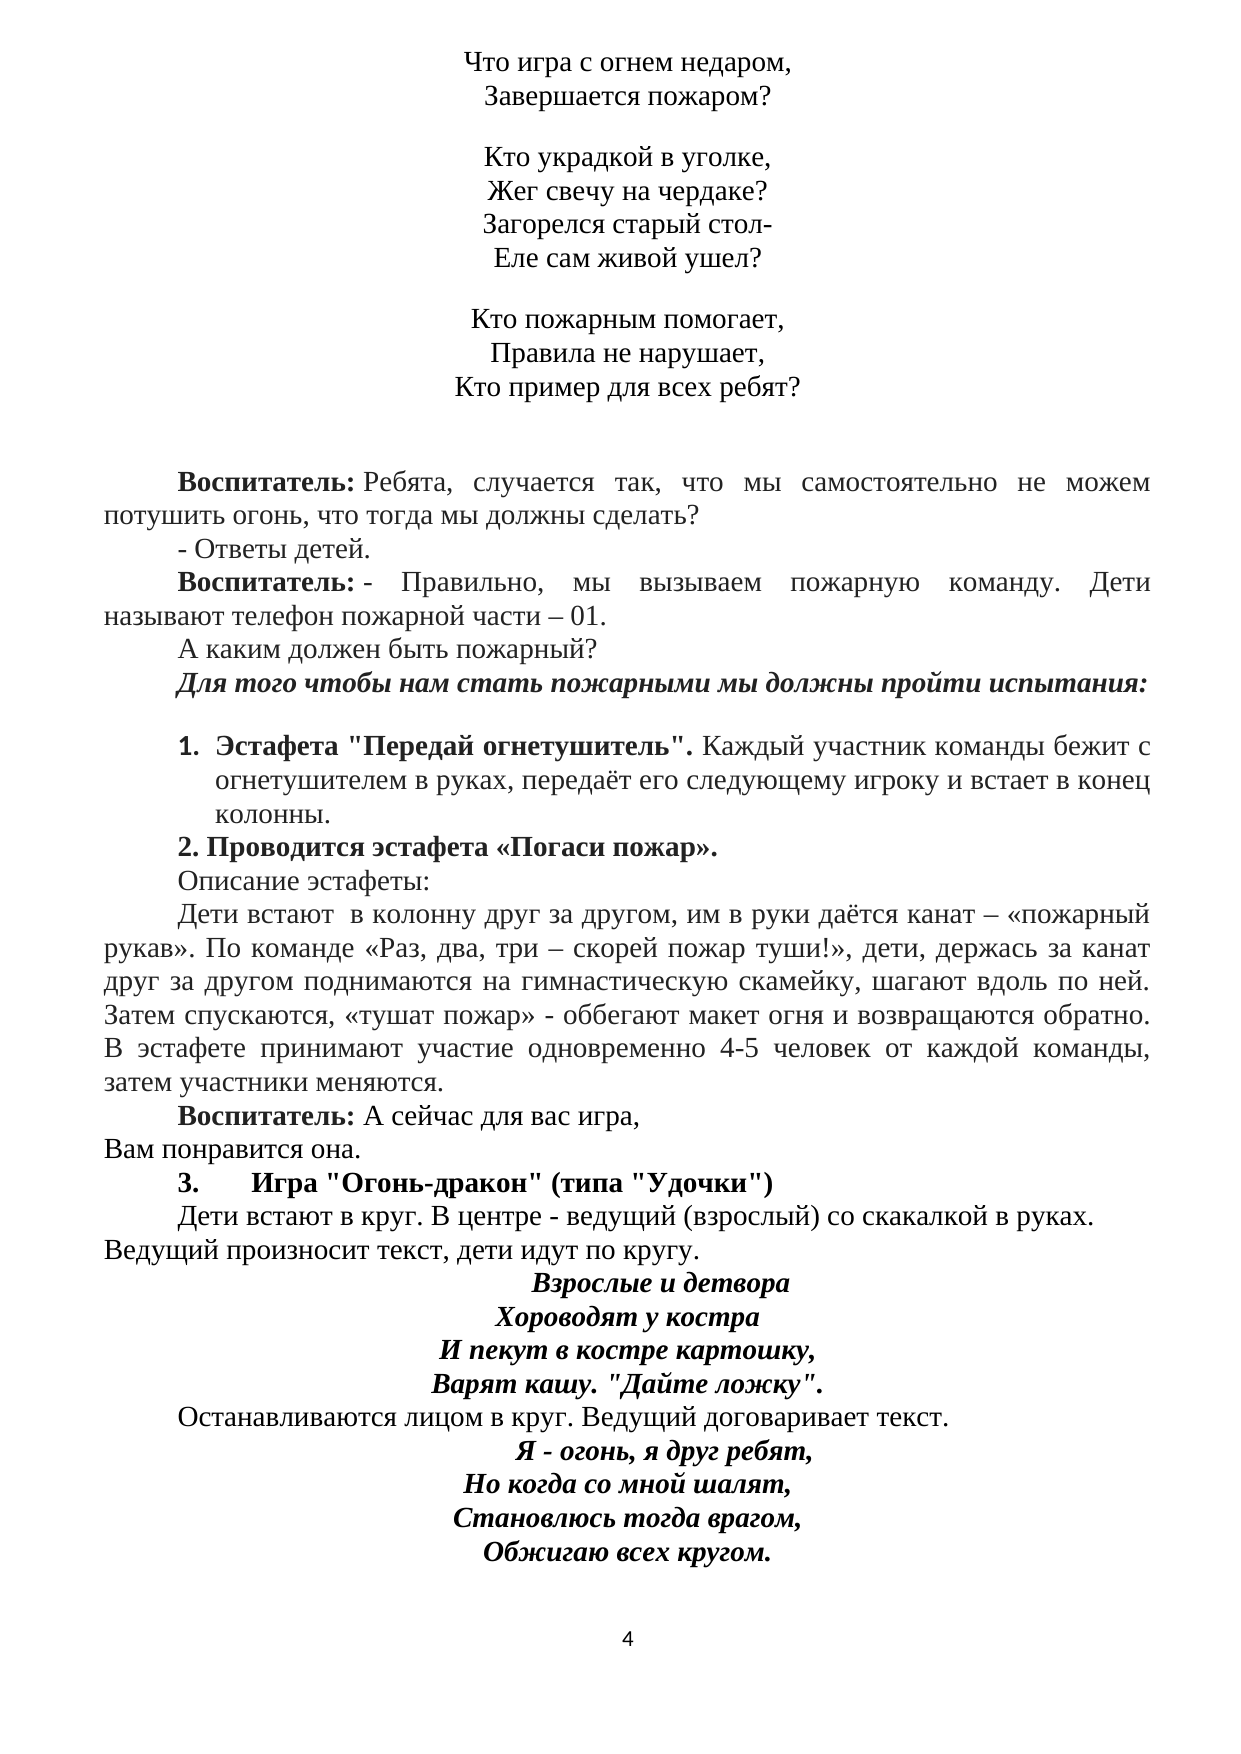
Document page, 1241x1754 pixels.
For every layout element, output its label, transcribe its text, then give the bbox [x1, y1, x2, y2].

text Останавливаются лицом в круг. Ведущий договаривает текст. [103, 1399, 1152, 1433]
text Воспитатель: А сейчас для вас игра, Вам понравится она. [103, 1098, 1152, 1165]
text Дети встают в круг. В центре - ведущий (взрослый) со скакалкой в руках. Ведущий произносит текст, дети идут по кругу. [103, 1198, 1152, 1265]
list Игра "Огонь-дракон" (типа "Удочки") [103, 1165, 1152, 1198]
text Взрослые и детвора Хороводят у костра И пекут в костре картошку, Варят кашу. "Дайте ложку". [103, 1265, 1152, 1399]
text Что игра с огнем недаром, [103, 44, 1152, 78]
text Кто украдкой в уголке, [103, 139, 1152, 173]
text Описание эстафеты: [103, 863, 1152, 896]
text Дети встают в колонну друг за другом, им в руки даётся канат – «пожарный рукав». По команде «Раз, два, три – скорей пожар туши!», дети, держась за канат друг за другом поднимаются на гимнастическую скамейку, шагают вдоль по ней. Затем спускаются, «тушат пожар» - оббегают макет огня и возвращаются обратно. В эстафете принимают участие одновременно 4-5 человек от каждой команды, затем участники меняются. [103, 896, 1152, 1098]
text Загорелся старый стол- [103, 207, 1152, 240]
list Эстафета "Передай огнетушитель". Каждый участник команды бежит с огнетушителем в руках, передаёт его следующему игроку и встает в конец колонны. [177, 727, 1152, 829]
text А каким должен быть пожарный? [103, 632, 1152, 665]
text Правила не нарушает, [103, 335, 1152, 369]
text Воспитатель: Ребята, случается так, что мы самостоятельно не можем потушить огонь, что тогда мы должны сделать? [103, 464, 1152, 531]
text Воспитатель: - Правильно, мы вызываем пожарную команду. Дети называют телефон пожарной части – 01. [103, 564, 1152, 632]
text Кто пример для всех ребят? [103, 369, 1152, 402]
text 2. Проводится эстафета «Погаси пожар». [103, 829, 1152, 863]
text Я - огонь, я друг ребят, Но когда со мной шалят, Становлюсь тогда врагом, Обжигаю всех кругом. [103, 1433, 1152, 1567]
text Еле сам живой ушел? [103, 240, 1152, 274]
text Завершается пожаром? [103, 78, 1152, 111]
text Жег свечу на чердаке? [103, 173, 1152, 207]
text Кто пожарным помогает, [103, 302, 1152, 335]
text - Ответы детей. [103, 531, 1152, 564]
text Для того чтобы нам стать пожарными мы должны пройти испытания: [103, 665, 1152, 699]
